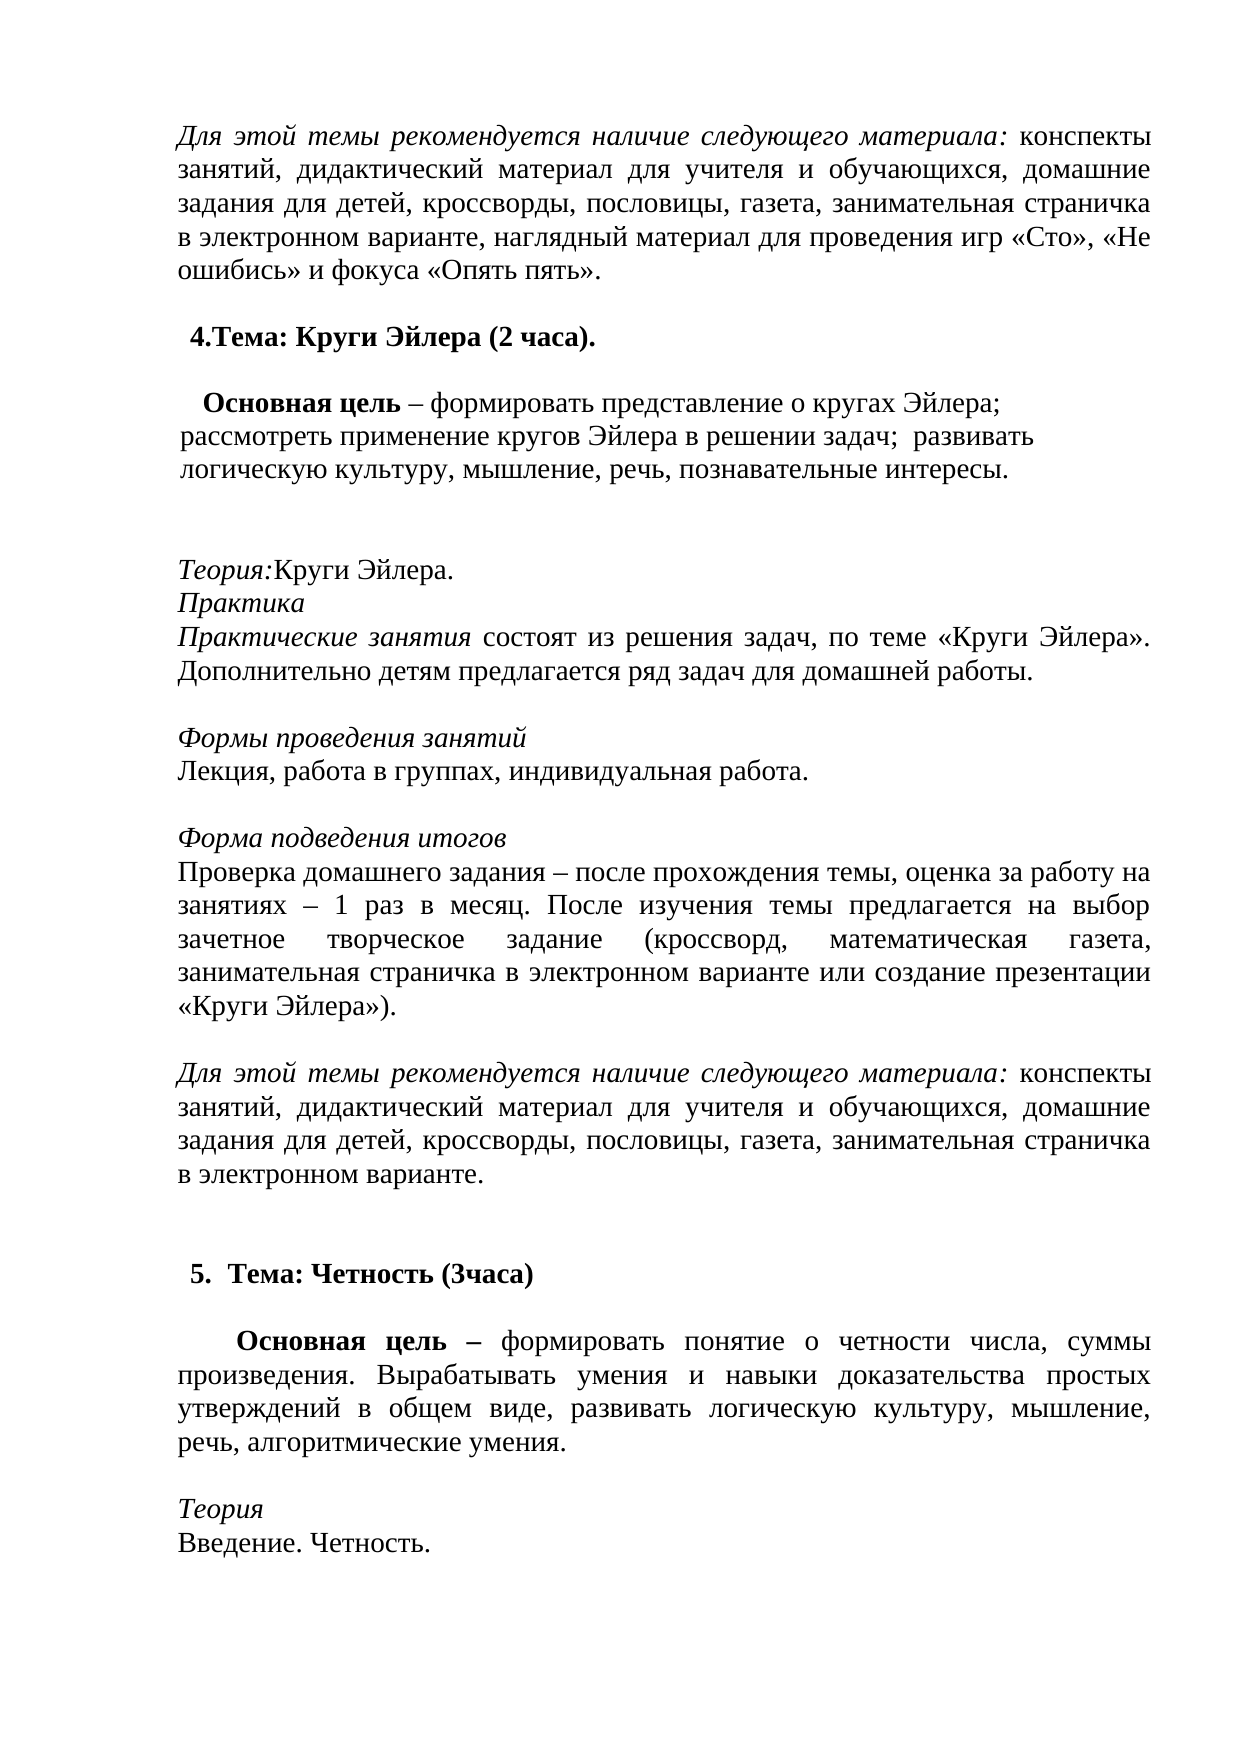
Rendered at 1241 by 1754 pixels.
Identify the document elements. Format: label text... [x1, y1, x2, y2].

text Проверка домашнего задания – после прохождения темы, оценка за работу на занятиях – 1 раз в месяц. После изучения темы предлагается на выбор зачетное творческое задание (кроссворд, математическая газета, занимательная страничка в электронном варианте или создание презентации «Круги Эйлера»). [177, 854, 1152, 1022]
text Практические занятия состоят из решения задач, по теме «Круги Эйлера». Дополнительно детям предлагается ряд задач для домашней работы. [177, 619, 1152, 686]
text Лекция, работа в группах, индивидуальная работа. [177, 753, 1152, 787]
text Теория [177, 1491, 1152, 1525]
text Введение. Четность. [177, 1525, 1152, 1558]
text Формы проведения занятий [177, 720, 1152, 753]
text Для этой темы рекомендуется наличие следующего материала: конспекты занятий, дидактический материал для учителя и обучающихся, домашние задания для детей, кроссворды, пословицы, газета, занимательная страничка в электронном варианте, наглядный материал для проведения игр «Сто», «Не ошибись» и фокуса «Опять пять». [177, 118, 1152, 286]
text 4.Тема: Круги Эйлера (2 часа). [190, 319, 1152, 353]
text Форма подведения итогов [177, 820, 1152, 854]
text Теория:Круги Эйлера. [177, 552, 1152, 586]
text Практика [177, 586, 1152, 619]
text Основная цель – формировать представление о кругах Эйлера; рассмотреть применение кругов Эйлера в решении задач; развивать логическую культуру, мышление, речь, познавательные интересы. [180, 386, 1152, 485]
text Основная цель – формировать понятие о четности числа, суммы произведения. Вырабатывать умения и навыки доказательства простых утверждений в общем виде, развивать логическую культуру, мышление, речь, алгоритмические умения. [177, 1323, 1152, 1458]
text Для этой темы рекомендуется наличие следующего материала: конспекты занятий, дидактический материал для учителя и обучающихся, домашние задания для детей, кроссворды, пословицы, газета, занимательная страничка в электронном варианте. [177, 1055, 1152, 1189]
list Тема: Четность (3часа) [190, 1256, 1152, 1290]
